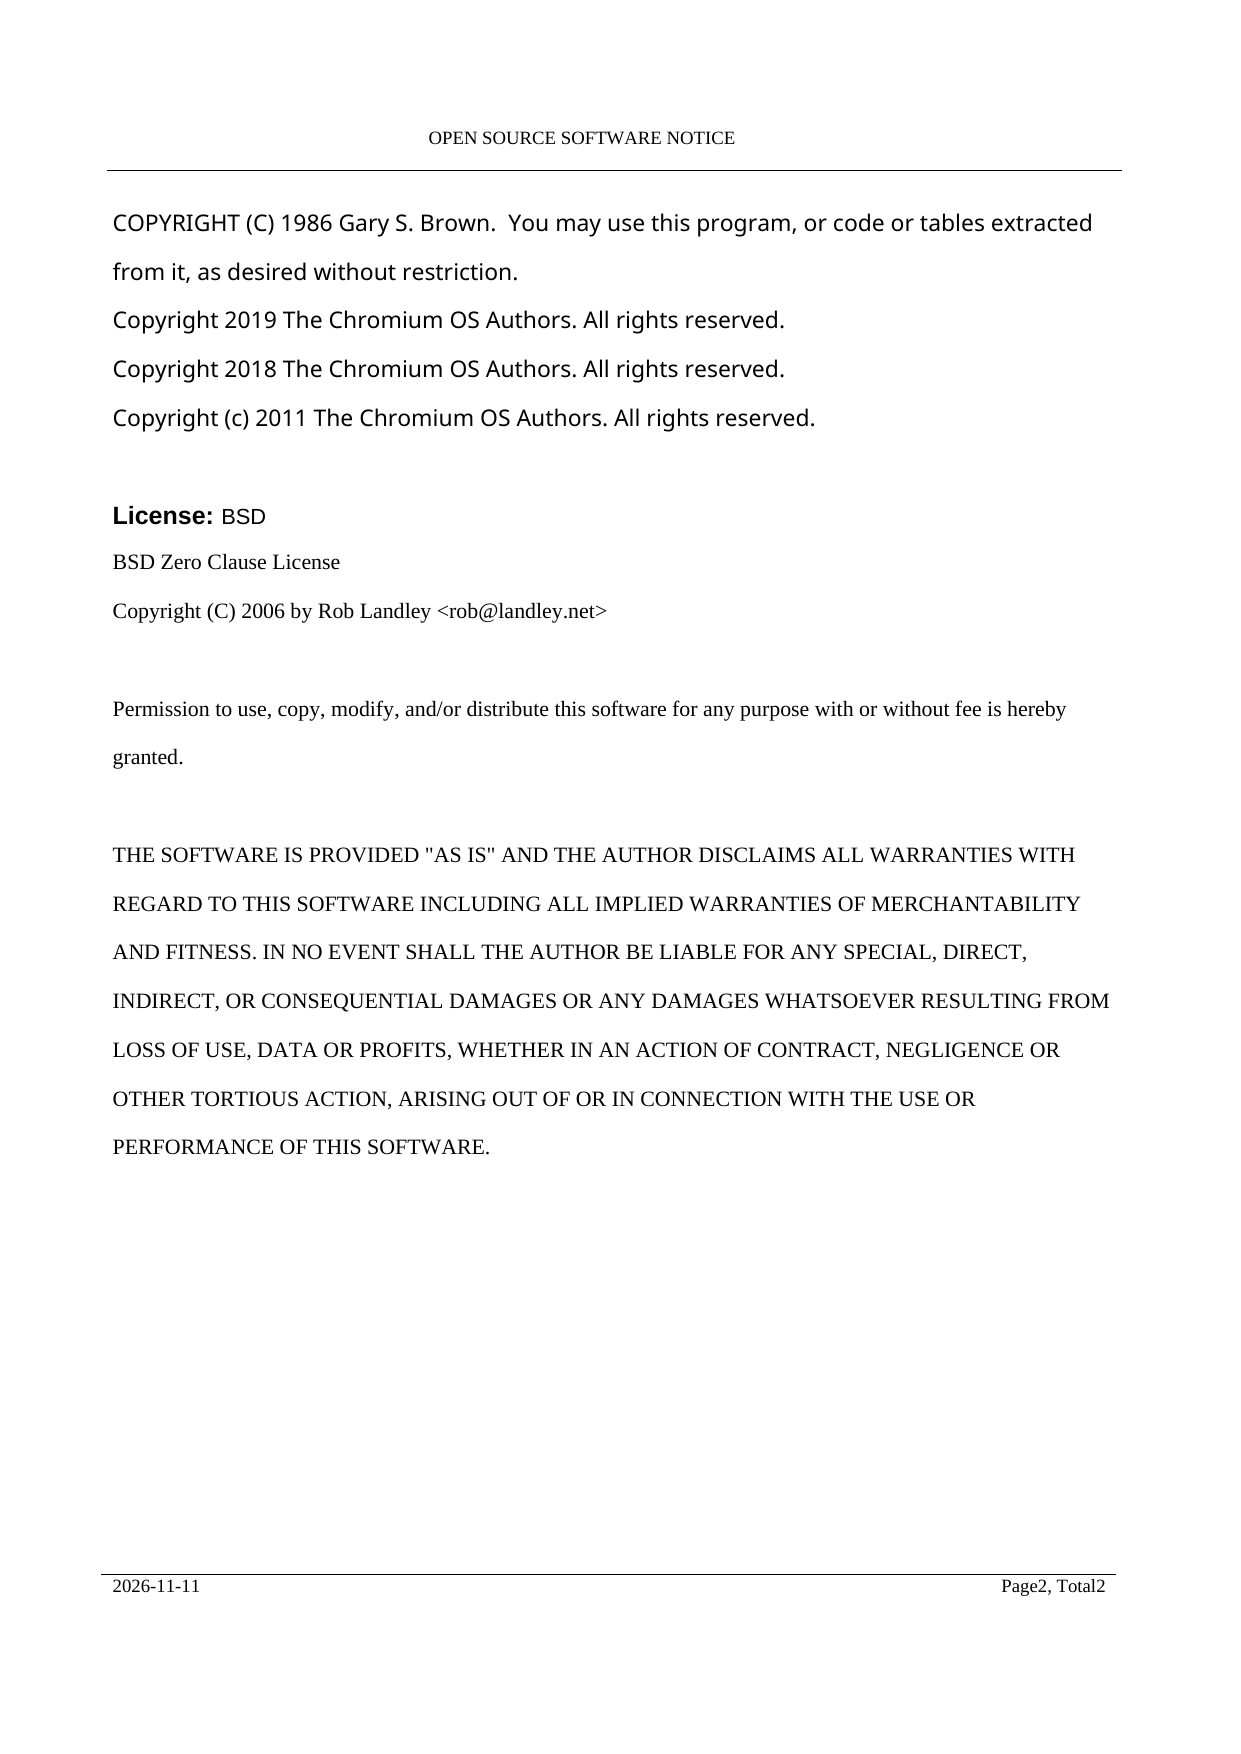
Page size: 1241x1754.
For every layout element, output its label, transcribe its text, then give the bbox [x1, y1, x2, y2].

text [112, 206, 1128, 483]
text BSD Zero Clause License Copyright (C) 2006 by Rob Landley <rob@landley.net> Permission to use, copy, modify, and/or distribute this software for any purpose with or without fee is hereby granted. THE SOFTWARE IS PROVIDED "AS IS" AND THE AUTHOR DISCLAIMS ALL WARRANTIES WITH REGARD TO THIS SOFTWARE INCLUDING ALL IMPLIED WARRANTIES OF MERCHANTABILITY AND FITNESS. IN NO EVENT SHALL THE AUTHOR BE LIABLE FOR ANY SPECIAL, DIRECT, INDIRECT, OR CONSEQUENTIAL DAMAGES OR ANY DAMAGES WHATSOEVER RESULTING FROM LOSS OF USE, DATA OR PROFITS, WHETHER IN AN ACTION OF CONTRACT, NEGLIGENCE OR OTHER TORTIOUS ACTION, ARISING OUT OF OR IN CONNECTION WITH THE USE OR PERFORMANCE OF THIS SOFTWARE. [112, 546, 1128, 1212]
text License: BSD [112, 499, 1128, 531]
